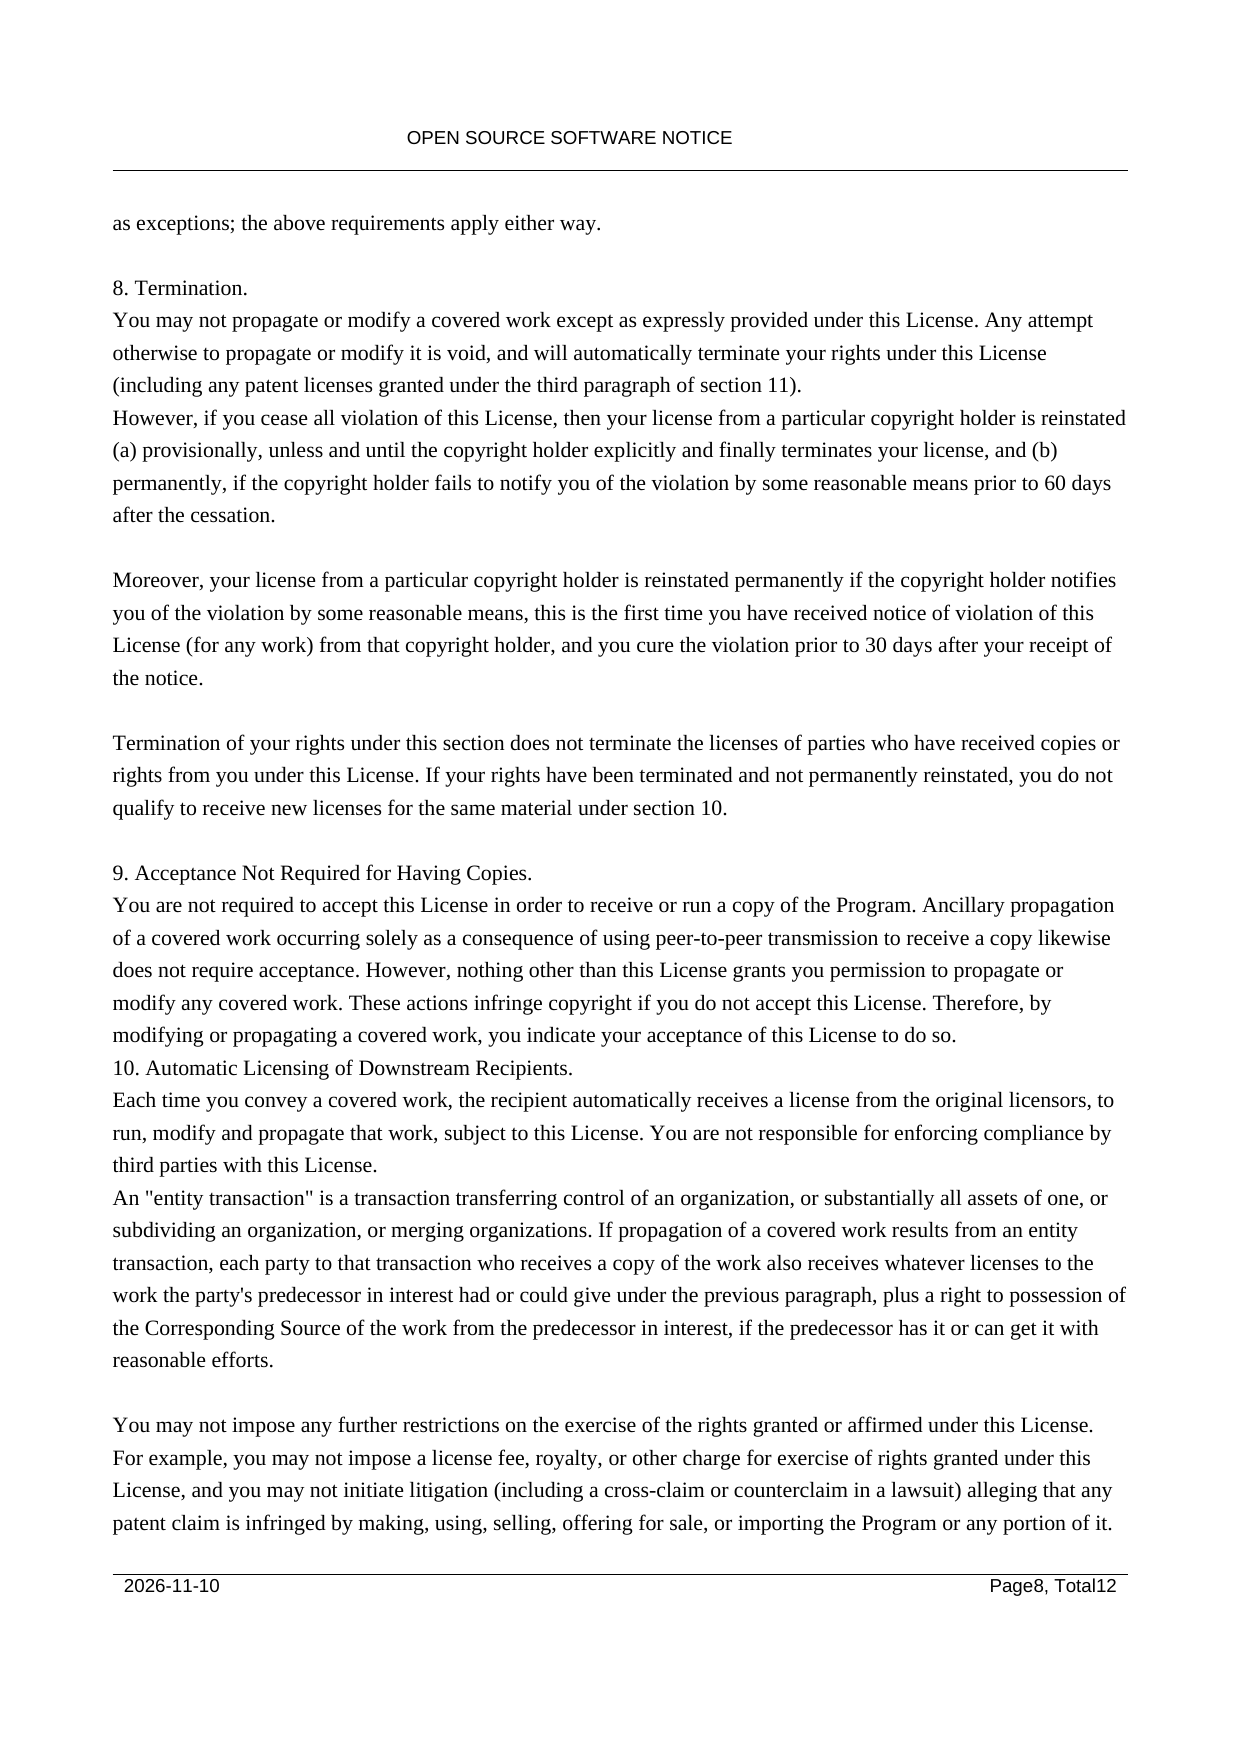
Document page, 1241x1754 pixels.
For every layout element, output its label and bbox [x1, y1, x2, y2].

text [112, 206, 1128, 1539]
